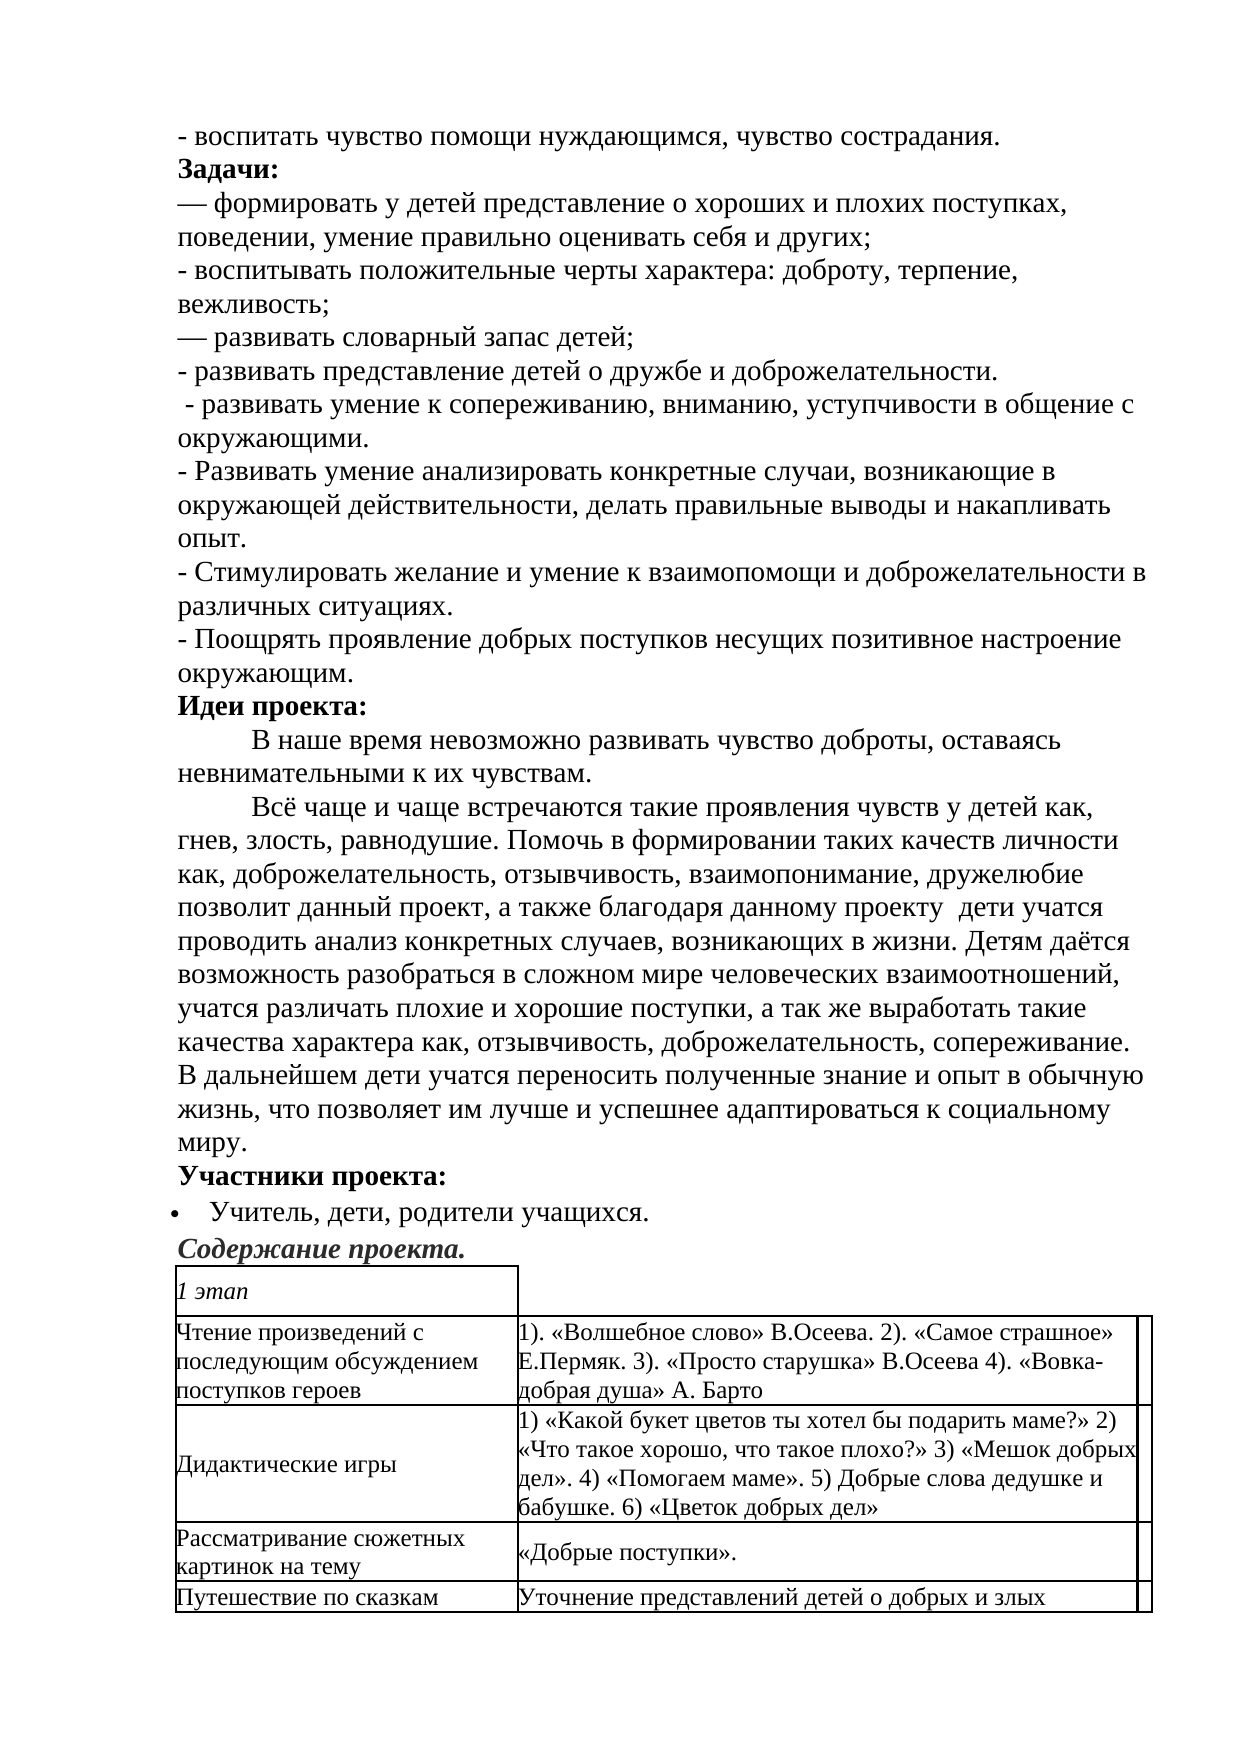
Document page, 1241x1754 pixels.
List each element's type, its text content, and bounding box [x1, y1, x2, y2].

table_cell 1). «Волшебное слово» В.Осеева. 2). «Самое страшное» Е.Пермяк. 3). «Просто старушка» В.Осеева 4). «Вовка- добрая душа» А. Барто [519, 1317, 1136, 1403]
table_header 1 этап [177, 1267, 517, 1315]
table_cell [177, 1582, 517, 1611]
table_cell [1139, 1406, 1151, 1521]
text - Поощрять проявление добрых поступков несущих позитивное настроение окружающим. [177, 621, 1152, 688]
table_cell [1139, 1582, 1151, 1611]
text Идеи проекта: [177, 688, 1152, 722]
text В наше время невозможно развивать чувство доброты, оставаясь невнимательными к их чувствам. [177, 722, 1152, 789]
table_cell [519, 1582, 1136, 1611]
table_cell Дидактические игры [177, 1406, 517, 1521]
text - Развивать умение анализировать конкретные случаи, возникающие в окружающей действительности, делать правильные выводы и накапливать опыт. [177, 453, 1152, 554]
text - Стимулировать желание и умение к взаимопомощи и доброжелательности в различных ситуациях. [177, 554, 1152, 621]
text Участники проекта: [177, 1158, 1157, 1191]
table_cell [1139, 1523, 1151, 1580]
text - развивать умение к сопереживанию, вниманию, уступчивости в общение с окружающими. [177, 386, 1152, 453]
text Всё чаще и чаще встречаются такие проявления чувств у детей как, гнев, злость, равнодушие. Помочь в формировании таких качеств личности как, доброжелательность, отзывчивость, взаимопонимание, дружелюбие позволит данный проект, а также благодаря данному проекту дети учатся проводить анализ конкретных случаев, возникающих в жизни. Детям даётся возможность разобраться в сложном мире человеческих взаимоотношений, учатся различать плохие и хорошие поступки, а так же выработать такие качества характера как, отзывчивость, доброжелательность, сопереживание. В дальнейшем дети учатся переносить полученные знание и опыт в обычную жизнь, что позволяет им лучше и успешнее адаптироваться к социальному миру. [177, 789, 1152, 1158]
table_cell Рассматривание сюжетных картинок на тему [177, 1523, 517, 1580]
table_cell 1) «Какой букет цветов ты хотел бы подарить маме?» 2) «Что такое хорошо, что такое плохо?» 3) «Мешок добрых дел». 4) «Помогаем маме». 5) Добрые слова дедушке и бабушке. 6) «Цветок добрых дел» [519, 1406, 1136, 1521]
text Задачи: — формировать у детей представление о хороших и плохих поступках, поведении, умение правильно оценивать себя и других; - воспитывать положительные черты характера: доброту, терпение, вежливость; — развивать словарный запас детей; [177, 152, 1152, 353]
text - развивать представление детей о дружбе и доброжелательности. [177, 353, 1152, 386]
table_cell Чтение произведений с последующим обсуждением поступков героев [177, 1317, 517, 1403]
table_cell «Добрые поступки». [519, 1523, 1136, 1580]
text - воспитать чувство помощи нуждающимся, чувство сострадания. [177, 118, 1157, 152]
list Учитель, дети, родители учащихся. [171, 1194, 1157, 1228]
text Содержание проекта. [177, 1231, 1152, 1265]
table_cell [1139, 1317, 1151, 1403]
